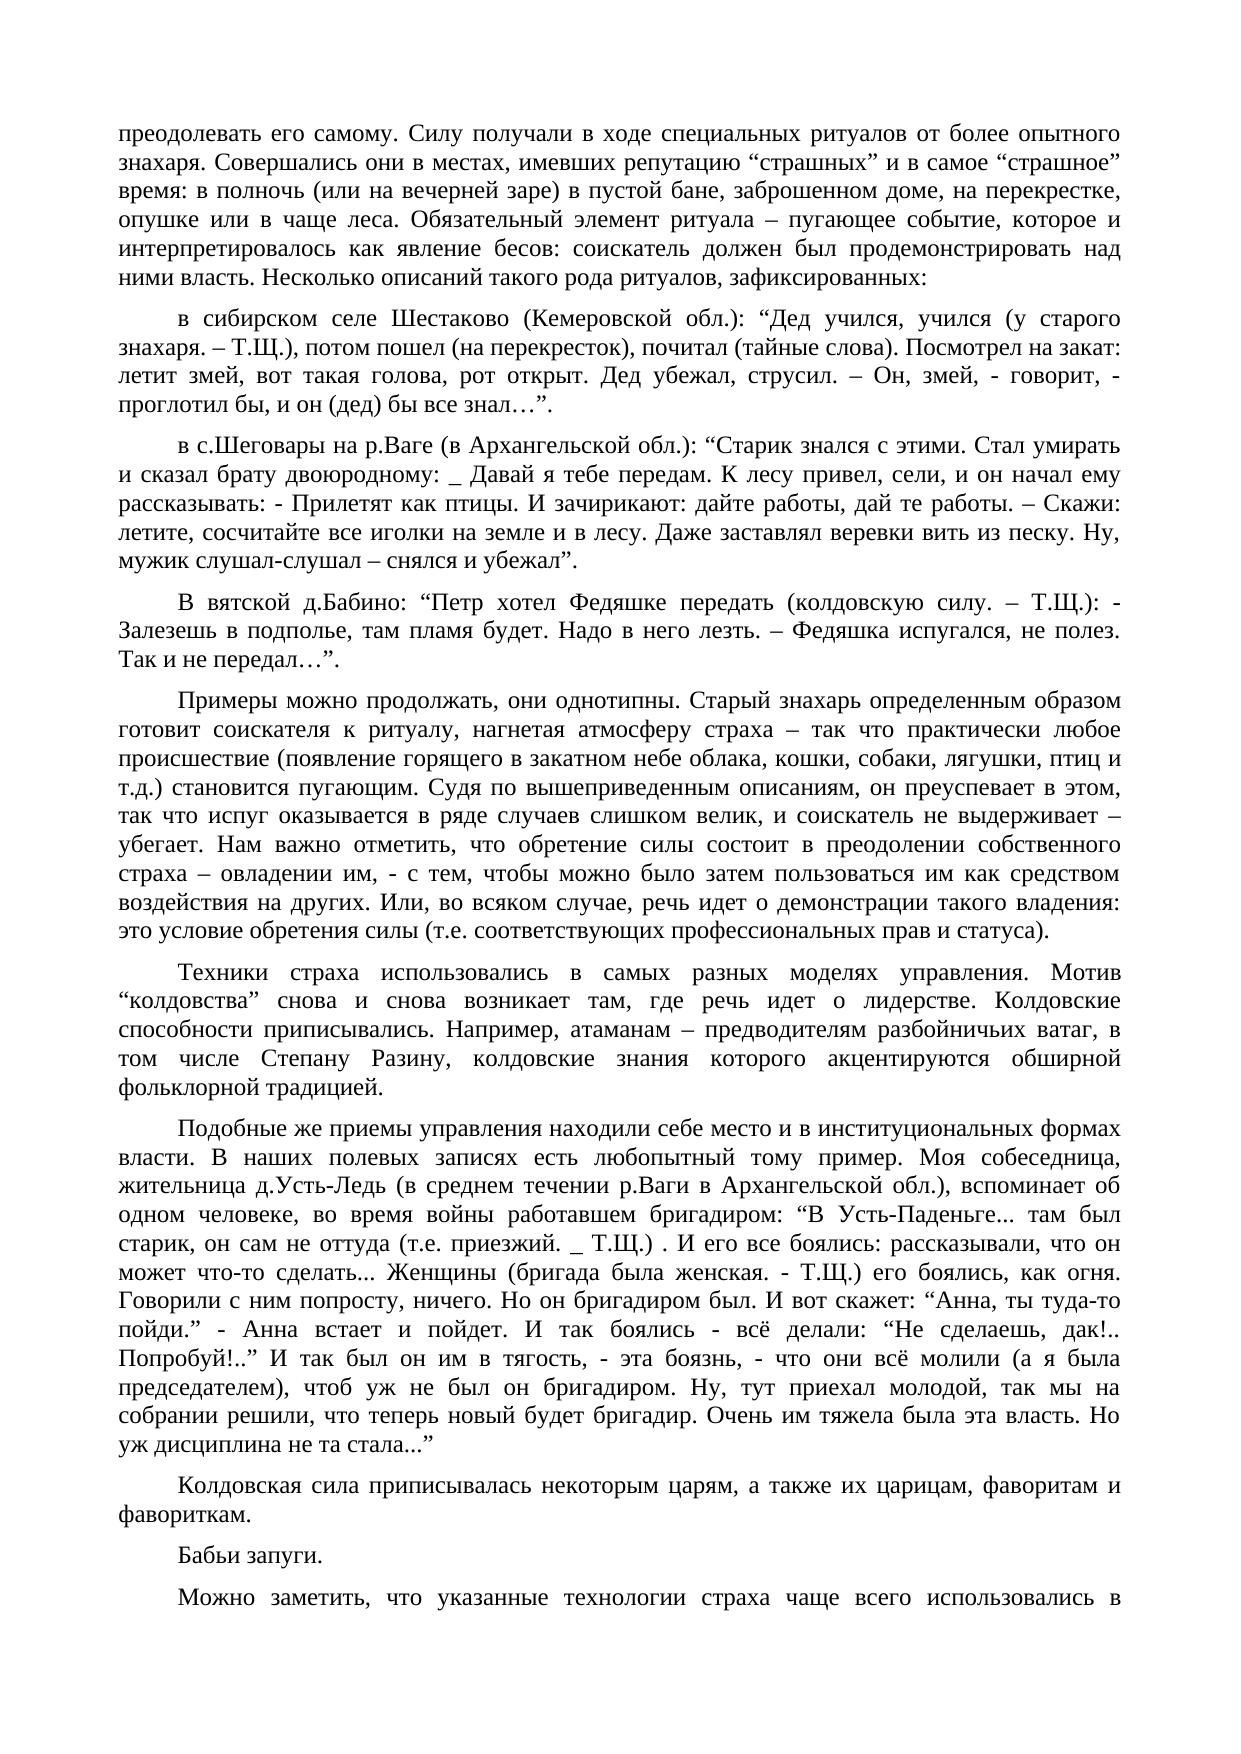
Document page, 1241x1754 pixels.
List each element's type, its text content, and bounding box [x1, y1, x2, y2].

text В вятской д.Бабино: “Петр хотел Федяшке передать (колдовскую силу. – Т.Щ.): - Залезешь в подполье, там пламя будет. Надо в него лезть. – Федяшка испугался, не полез. Так и не передал…”. [118, 587, 1122, 673]
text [118, 118, 1122, 291]
text Подобные же приемы управления находили себе место и в институциональных формах власти. В наших полевых записях есть любопытный тому пример. Моя собеседница, жительница д.Усть-Ледь (в среднем течении р.Ваги в Архангельской обл.), вспоминает об одном человеке, во время войны работавшем бригадиром: “В Усть-Паденьге... там был старик, он сам не оттуда (т.е. приезжий. _ Т.Щ.) . И его все боялись: рассказывали, что он может что-то сделать... Женщины (бригада была женская. - Т.Щ.) его боялись, как огня. Говорили с ним попросту, ничего. Но он бригадиром был. И вот скажет: “Анна, ты туда-то пойди.” - Анна встает и пойдет. И так боялись - всё делали: “Не сделаешь, дак!.. Попробуй!..” И так был он им в тягость, - эта боязнь, - что они всё молили (а я была председателем), чтоб уж не был он бригадиром. Ну, тут приехал молодой, так мы на собрании решили, что теперь новый будет бригадир. Очень им тяжела была эта власть. Но уж дисциплина не та стала...” [118, 1113, 1122, 1458]
text в с.Шеговары на р.Ваге (в Архангельской обл.): “Старик знался с этими. Стал умирать и сказал брату двоюродному: _ Давай я тебе передам. К лесу привел, сели, и он начал ему рассказывать: - Прилетят как птицы. И зачирикают: дайте работы, дай те работы. – Скажи: летите, сосчитайте все иголки на земле и в лесу. Даже заставлял веревки вить из песку. Ну, мужик слушал-слушал – снялся и убежал”. [118, 431, 1122, 574]
text в сибирском селе Шестаково (Кемеровской обл.): “Дед учился, учился (у старого знахаря. – Т.Щ.), потом пошел (на перекресток), почитал (тайные слова). Посмотрел на закат: летит змей, вот такая голова, рот открыт. Дед убежал, струсил. – Он, змей, - говорит, - проглотил бы, и он (дед) бы все знал…”. [118, 303, 1122, 418]
text Примеры можно продолжать, они однотипны. Старый знахарь определенным образом готовит соискателя к ритуалу, нагнетая атмосферу страха – так что практически любое происшествие (появление горящего в закатном небе облака, кошки, собаки, лягушки, птиц и т.д.) становится пугающим. Судя по вышеприведенным описаниям, он преуспевает в этом, так что испуг оказывается в ряде случаев слишком велик, и соискатель не выдерживает – убегает. Нам важно отметить, что обретение силы состоит в преодолении собственного страха – овладении им, - с тем, чтобы можно было затем пользоваться им как средством воздействия на других. Или, во всяком случае, речь идет о демонстрации такого владения: это условие обретения силы (т.е. соответствующих профессиональных прав и статуса). [118, 686, 1122, 944]
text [118, 1582, 1122, 1611]
text Колдовская сила приписывалась некоторым царям, а также их царицам, фаворитам и фавориткам. [118, 1471, 1122, 1528]
text Техники страха использовались в самых разных моделях управления. Мотив “колдовства” снова и снова возникает там, где речь идет о лидерстве. Колдовские способности приписывались. Например, атаманам – предводителям разбойничьих ватаг, в том числе Степану Разину, колдовские знания которого акцентируются обширной фольклорной традицией. [118, 957, 1122, 1101]
text Бабьи запуги. [118, 1541, 1122, 1569]
